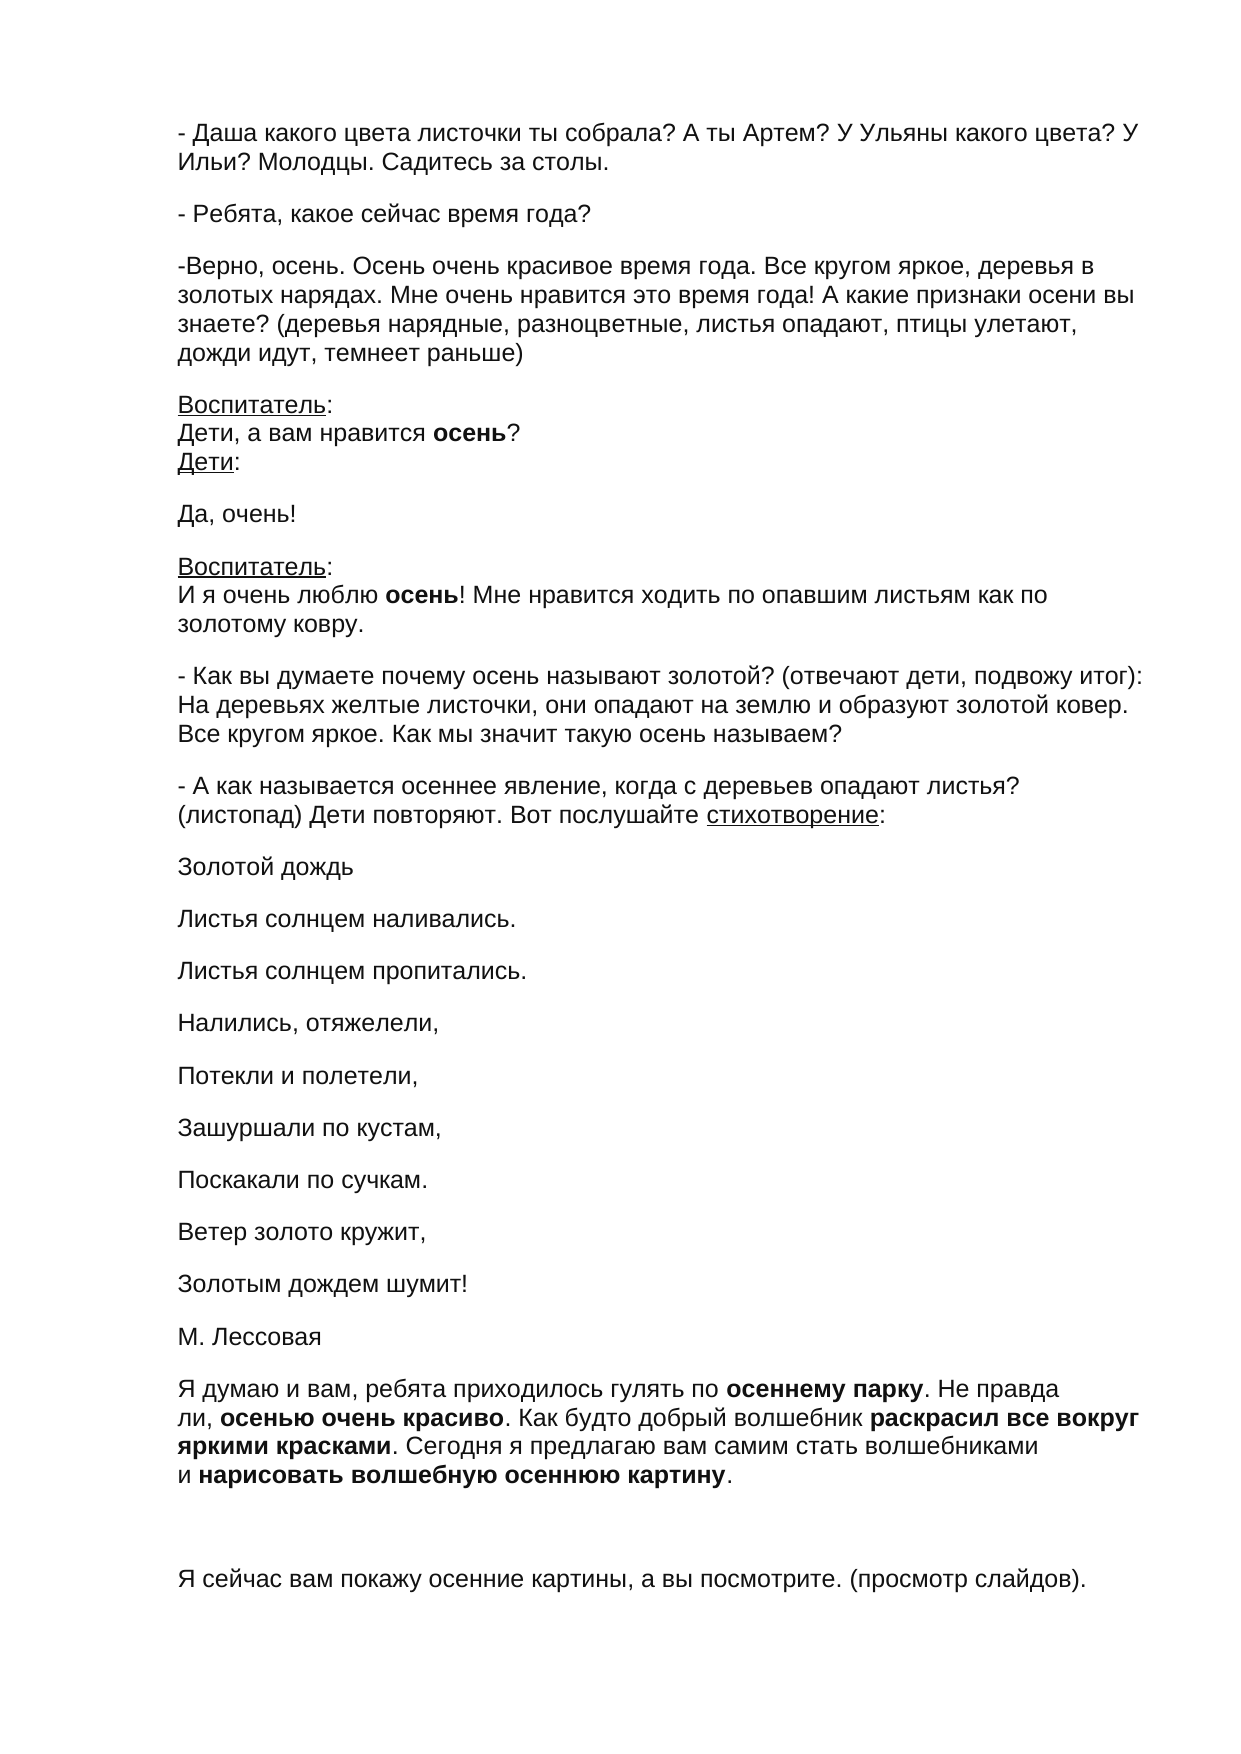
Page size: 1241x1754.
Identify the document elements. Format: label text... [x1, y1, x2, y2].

text - Ребята, какое сейчас время года? [177, 199, 1152, 228]
text Зашуршали по кустам, [177, 1113, 1152, 1142]
text Листья солнцем пропитались. [177, 956, 1152, 985]
text Дети, а вам нравится осень? [177, 418, 1152, 447]
text -Верно, осень. Осень очень красивое время года. Все кругом яркое, деревья в золотых нарядах. Мне очень нравится это время года! А какие признаки осени вы знаете? (деревья нарядные, разноцветные, листья опадают, птицы улетают, дожди идут, темнеет раньше) [177, 251, 1152, 366]
text - Даша какого цвета листочки ты собрала? А ты Артем? У Ульяны какого цвета? У Ильи? Молодцы. Садитесь за столы. [177, 118, 1152, 176]
text Ветер золото кружит, [177, 1217, 1152, 1246]
text Дети: [177, 447, 1152, 476]
text - А как называется осеннее явление, когда с деревьев опадают листья? (листопад) Дети повторяют. Вот послушайте стихотворение: [177, 771, 1152, 828]
text Я думаю и вам, ребята приходилось гулять по осеннему парку. Не правда ли, осенью очень красиво. Как будто добрый волшебник раскрасил все вокруг яркими красками. Сегодня я предлагаю вам самим стать волшебниками и нарисовать волшебную осеннюю картину. [177, 1374, 1152, 1489]
text Поскакали по сучкам. [177, 1165, 1152, 1194]
text Да, очень! [177, 499, 1152, 528]
text Золотой дождь [177, 852, 1152, 881]
text Воспитатель: [177, 552, 1152, 580]
text Листья солнцем наливались. [177, 904, 1152, 933]
text Воспитатель: [177, 390, 1152, 418]
text М. Лессовая [177, 1322, 1152, 1350]
text Налились, отяжелели, [177, 1008, 1152, 1037]
text - Как вы думаете почему осень называют золотой? (отвечают дети, подвожу итог): На деревьях желтые листочки, они опадают на землю и образуют золотой ковер. Все кругом яркое. Как мы значит такую осень называем? [177, 661, 1152, 747]
text Потекли и полетели, [177, 1061, 1152, 1089]
text Я сейчас вам покажу осенние картины, а вы посмотрите. (просмотр слайдов). [177, 1564, 1152, 1593]
text И я очень люблю осень! Мне нравится ходить по опавшим листьям как по золотому ковру. [177, 580, 1152, 638]
text Золотым дождем шумит! [177, 1269, 1152, 1298]
